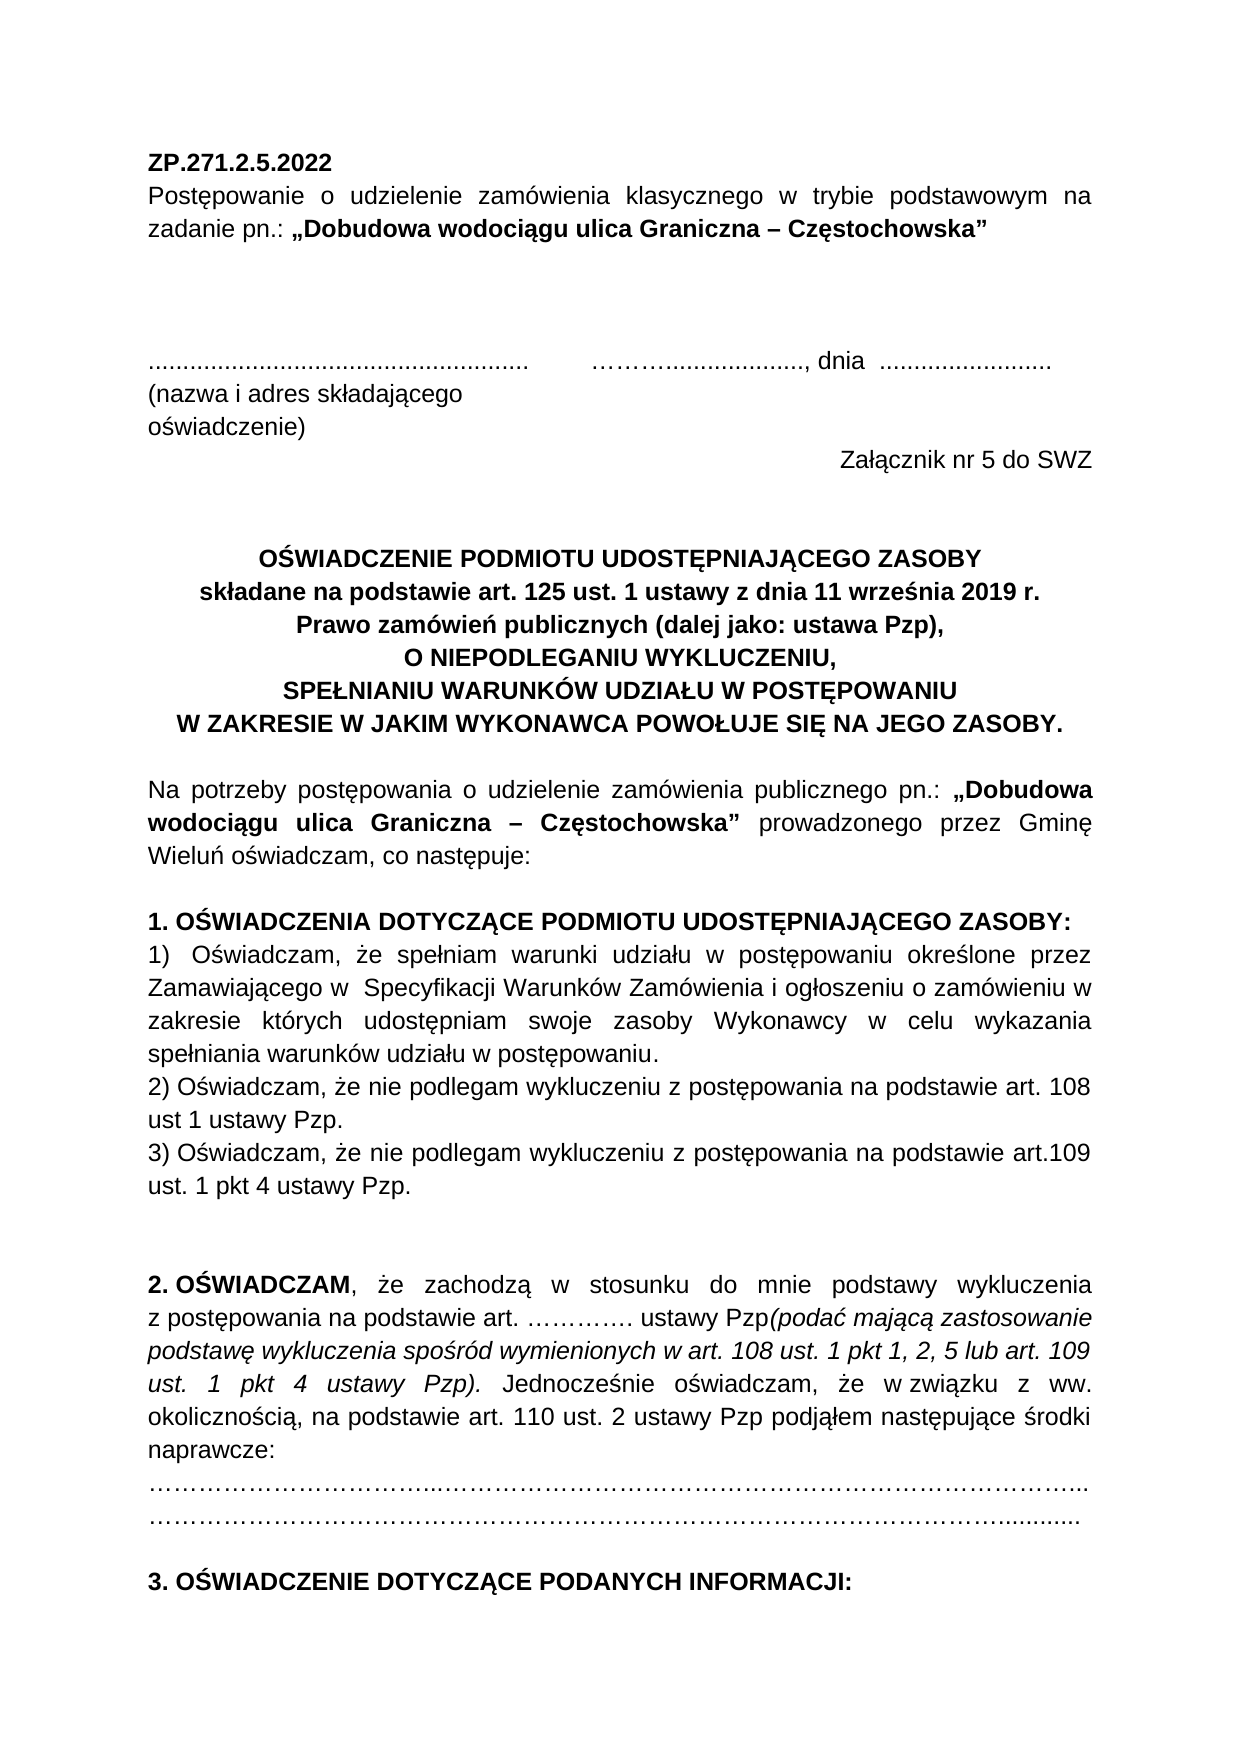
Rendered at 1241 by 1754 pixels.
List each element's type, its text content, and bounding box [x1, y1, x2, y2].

text O NIEPODLEGANIU WYKLUCZENIU, [148, 643, 1093, 672]
text 3) Oświadczam, że nie podlegam wykluczeniu z postępowania na podstawie art.109 ust. 1 pkt 4 ustawy Pzp. [148, 1138, 1093, 1200]
text 1. OŚWIADCZENIA DOTYCZĄCE PODMIOTU UDOSTĘPNIAJĄCEGO ZASOBY: [148, 907, 1093, 936]
text ....................................................... ………...................., dnia ......................... [148, 346, 1093, 374]
text (nazwa i adres składającego [148, 379, 1093, 407]
text Na potrzeby postępowania o udzielenie zamówienia publicznego pn.: „Dobudowa wodociągu ulica Graniczna – Częstochowska” prowadzonego przez Gminę Wieluń oświadczam, co następuje: [148, 775, 1093, 870]
text W ZAKRESIE W JAKIM WYKONAWCA POWOŁUJE SIĘ NA JEGO ZASOBY. [148, 709, 1093, 738]
text ZP.271.2.5.2022 [148, 148, 1093, 176]
text 2. OŚWIADCZAM, że zachodzą w stosunku do mnie podstawy wykluczenia z postępowania na podstawie art. …………. ustawy Pzp(podać mającą zastosowanie podstawę wykluczenia spośród wymienionych w art. 108 ust. 1 pkt 1, 2, 5 lub art. 109 ust. 1 pkt 4 ustawy Pzp). Jednocześnie oświadczam, że w związku z ww. okolicznością, na podstawie art. 110 ust. 2 ustawy Pzp podjąłem następujące środki naprawcze: [148, 1269, 1093, 1463]
text OŚWIADCZENIE PODMIOTU UDOSTĘPNIAJĄCEGO ZASOBY [148, 544, 1093, 573]
text 3. OŚWIADCZENIE DOTYCZĄCE PODANYCH INFORMACJI: [148, 1567, 1093, 1596]
text 1) Oświadczam, że spełniam warunki udziału w postępowaniu określone przez Zamawiającego w Specyfikacji Warunków Zamówienia i ogłoszeniu o zamówieniu w zakresie których udostępniam swoje zasoby Wykonawcy w celu wykazania spełniania warunków udziału w postępowaniu. [148, 940, 1093, 1068]
text Załącznik nr 5 do SWZ [668, 445, 1093, 473]
text …………………………………………………………………………………………............ [148, 1501, 1093, 1529]
text składane na podstawie art. 125 ust. 1 ustawy z dnia 11 września 2019 r. [148, 577, 1093, 606]
text Postępowanie o udzielenie zamówienia klasycznego w trybie podstawowym na zadanie pn.: „Dobudowa wodociągu ulica Graniczna – Częstochowska” [148, 181, 1093, 242]
text ……………………………...…………………………………………………………………... [148, 1468, 1093, 1496]
text SPEŁNIANIU WARUNKÓW UDZIAŁU W POSTĘPOWANIU [148, 676, 1093, 705]
text 2) Oświadczam, że nie podlegam wykluczeniu z postępowania na podstawie art. 108 ust 1 ustawy Pzp. [148, 1072, 1093, 1134]
text Prawo zamówień publicznych (dalej jako: ustawa Pzp), [148, 610, 1093, 639]
text oświadczenie) [148, 412, 1093, 441]
